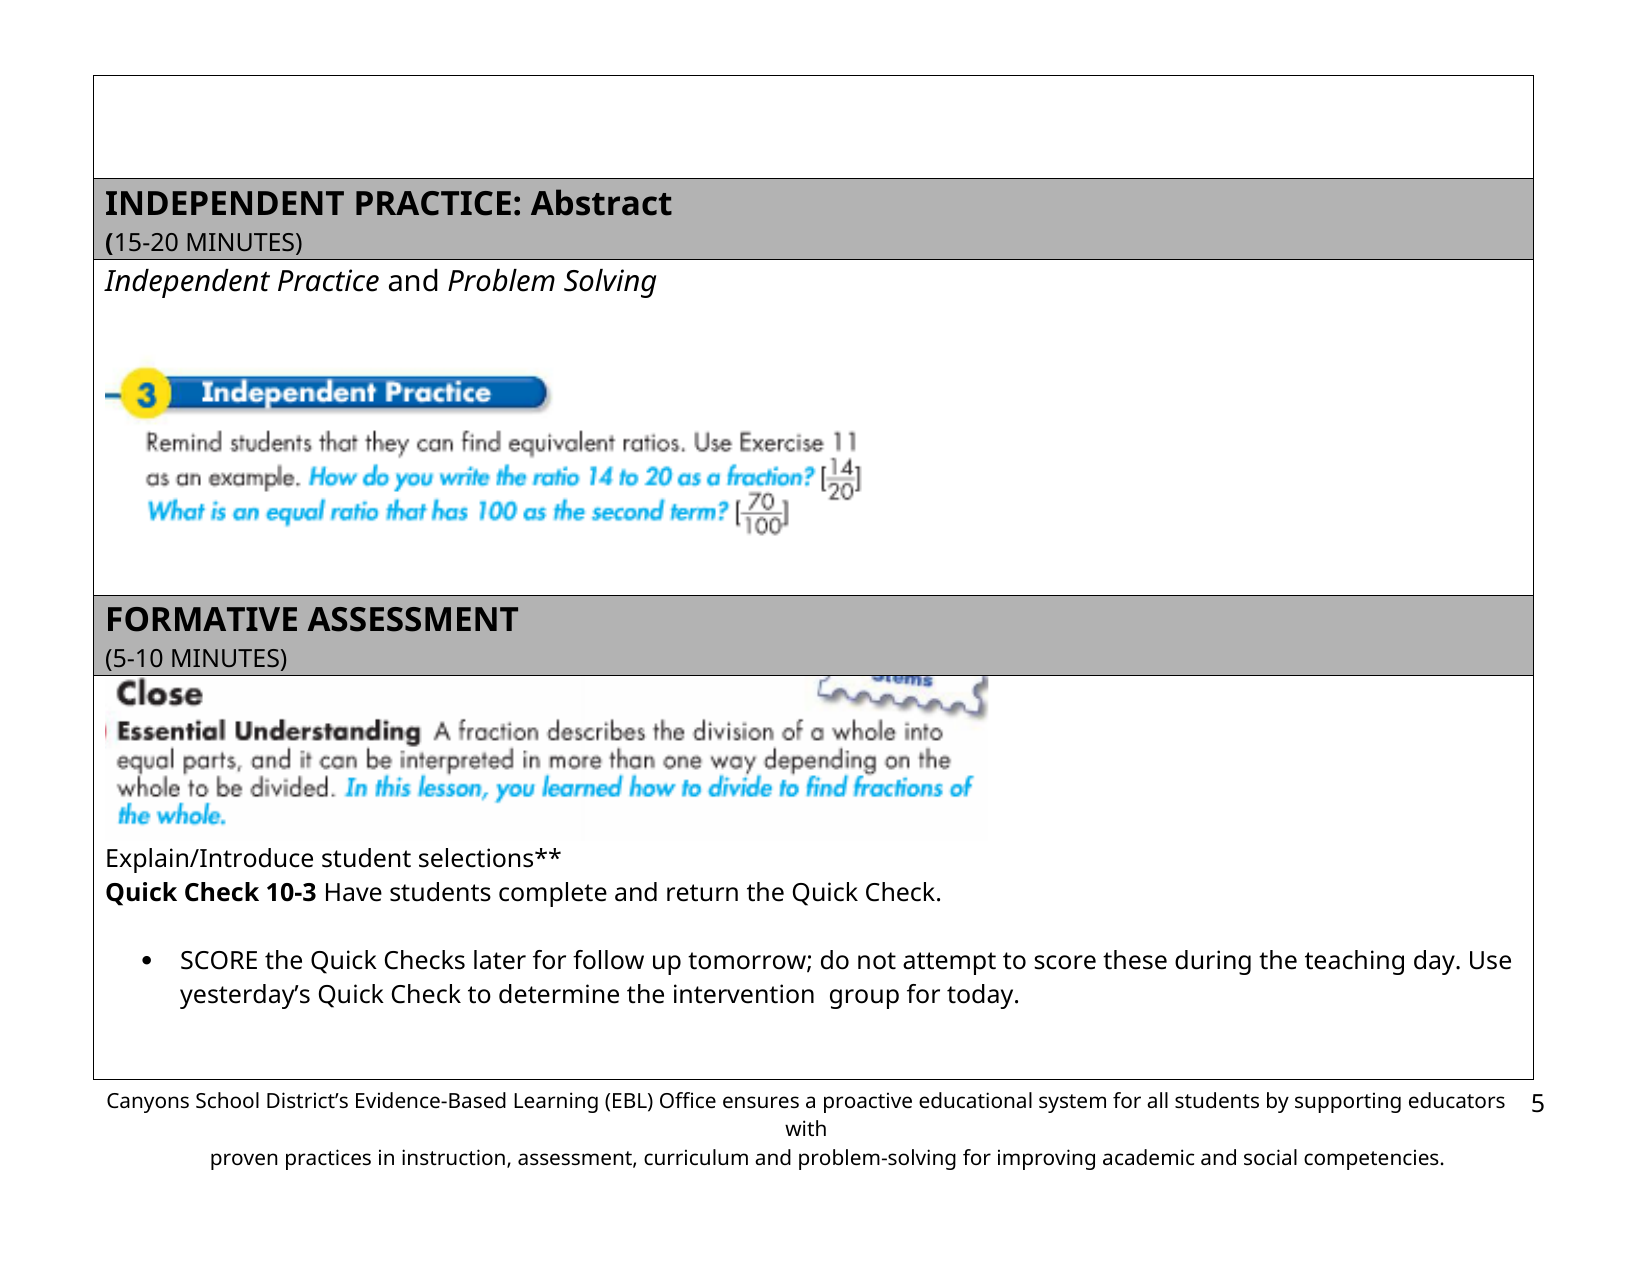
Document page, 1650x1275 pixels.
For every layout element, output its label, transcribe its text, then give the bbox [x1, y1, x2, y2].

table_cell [94, 676, 1533, 1079]
picture [105, 333, 912, 561]
table_cell INDEPENDENT PRACTICE: Abstract (15-20 MINUTES) [94, 179, 1533, 259]
table_cell Independent Practice and Problem Solving [94, 260, 1533, 595]
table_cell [94, 76, 1533, 178]
picture [105, 676, 989, 841]
table_cell FORMATIVE ASSESSMENT (5-10 MINUTES) [94, 596, 1533, 675]
